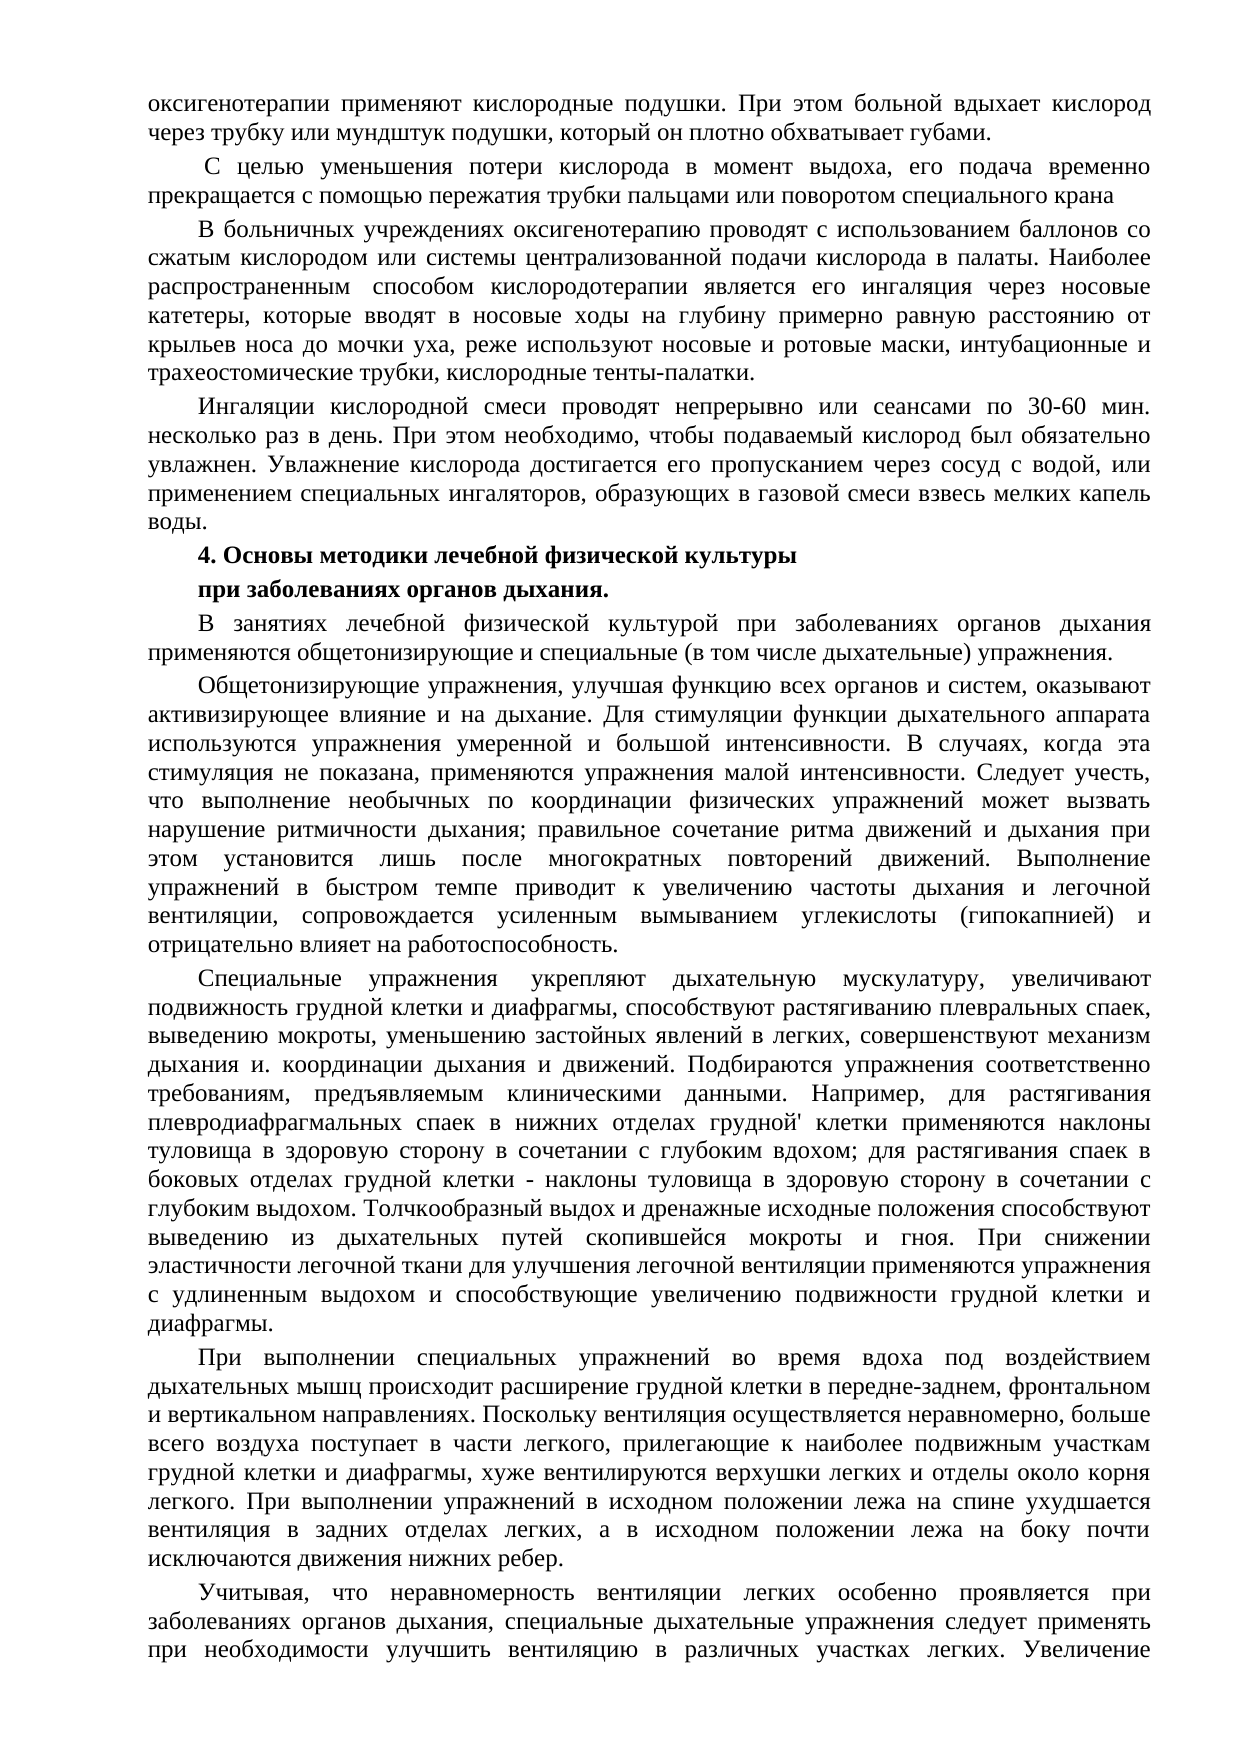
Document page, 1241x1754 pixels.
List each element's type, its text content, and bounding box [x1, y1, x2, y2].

text С целью уменьшения потери кислорода в момент выдоха, его подача временно прекращается с помощью пережатия трубки пальцами или поворотом специального крана [148, 151, 1152, 209]
text Ингаляции кислородной смеси проводят непрерывно или сеансами по 30-60 мин. несколько раз в день. При этом необходимо, чтобы подаваемый кислород был обязательно увлажнен. Увлажнение кислорода достигается его пропусканием через сосуд с водой, или применением специальных ингаляторов, образующих в газовой смеси взвесь мелких капель воды. [148, 391, 1152, 535]
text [148, 88, 1152, 146]
text Специальные упражнения укрепляют дыхательную мускулатуру, увеличивают подвижность грудной клетки и диафрагмы, способствуют растягиванию плевральных спаек, выведению мокроты, уменьшению застойных явлений в легких, совершенствуют механизм дыхания и. координации дыхания и движений. Подбираются упражнения соответственно требованиям, предъявляемым клиническими данными. Например, для растягивания плевродиафрагмальных спаек в нижних отделах грудной' клетки применяются наклоны туловища в здоровую сторону в сочетании с глубоким вдохом; для растягивания спаек в боковых отделах грудной клетки - наклоны туловища в здоровую сторону в сочетании с глубоким выдохом. Толчкообразный выдох и дренажные исходные положения способствуют выведению из дыхательных путей скопившейся мокроты и гноя. При снижении эластичности легочной ткани для улучшения легочной вентиляции применяются упражнения с удлиненным выдохом и способствующие увеличению подвижности грудной клетки и диафрагмы. [148, 963, 1152, 1337]
text при заболеваниях органов дыхания. [148, 574, 1152, 603]
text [148, 1577, 1152, 1663]
text При выполнении специальных упражнений во время вдоха под воздействием дыхательных мышц происходит расширение грудной клетки в передне-заднем, фронтальном и вертикальном направлениях. Поскольку вентиляция осуществляется неравномерно, больше всего воздуха поступает в части легкого, прилегающие к наиболее подвижным участкам грудной клетки и диафрагмы, хуже вентилируются верхушки легких и отделы около корня легкого. При выполнении упражнений в исходном положении лежа на спине ухудшается вентиляция в задних отделах легких, а в исходном положении лежа на боку почти исключаются движения нижних ребер. [148, 1342, 1152, 1572]
text 4. Основы методики лечебной физической культуры [148, 540, 1152, 569]
text В больничных учреждениях оксигенотерапию проводят с использованием баллонов со сжатым кислородом или системы централизованной подачи кислорода в палаты. Наиболее распространенным способом кислородотерапии является его ингаляция через носовые катетеры, которые вводят в носовые ходы на глубину примерно равную расстоянию от крыльев носа до мочки уха, реже используют носовые и ротовые маски, интубационные и трахеостомические трубки, кислородные тенты-палатки. [148, 214, 1152, 386]
text В занятиях лечебной физической культурой при заболеваниях органов дыхания применяются общетонизирующие и специальные (в том числе дыхательные) упражнения. [148, 608, 1152, 665]
text Общетонизирующие упражнения, улучшая функцию всех органов и систем, оказывают активизирующее влияние и на дыхание. Для стимуляции функции дыхательного аппарата используются упражнения умеренной и большой интенсивности. В случаях, когда эта стимуляция не показана, применяются упражнения малой интенсивности. Следует учесть, что выполнение необычных по координации физических упражнений может вызвать нарушение ритмичности дыхания; правильное сочетание ритма движений и дыхания при этом установится лишь после многократных повторений движений. Выполнение упражнений в быстром темпе приводит к увеличению частоты дыхания и легочной вентиляции, сопровождается усиленным вымыванием углекислоты (гипокапнией) и отрицательно влияет на работоспособность. [148, 671, 1152, 958]
